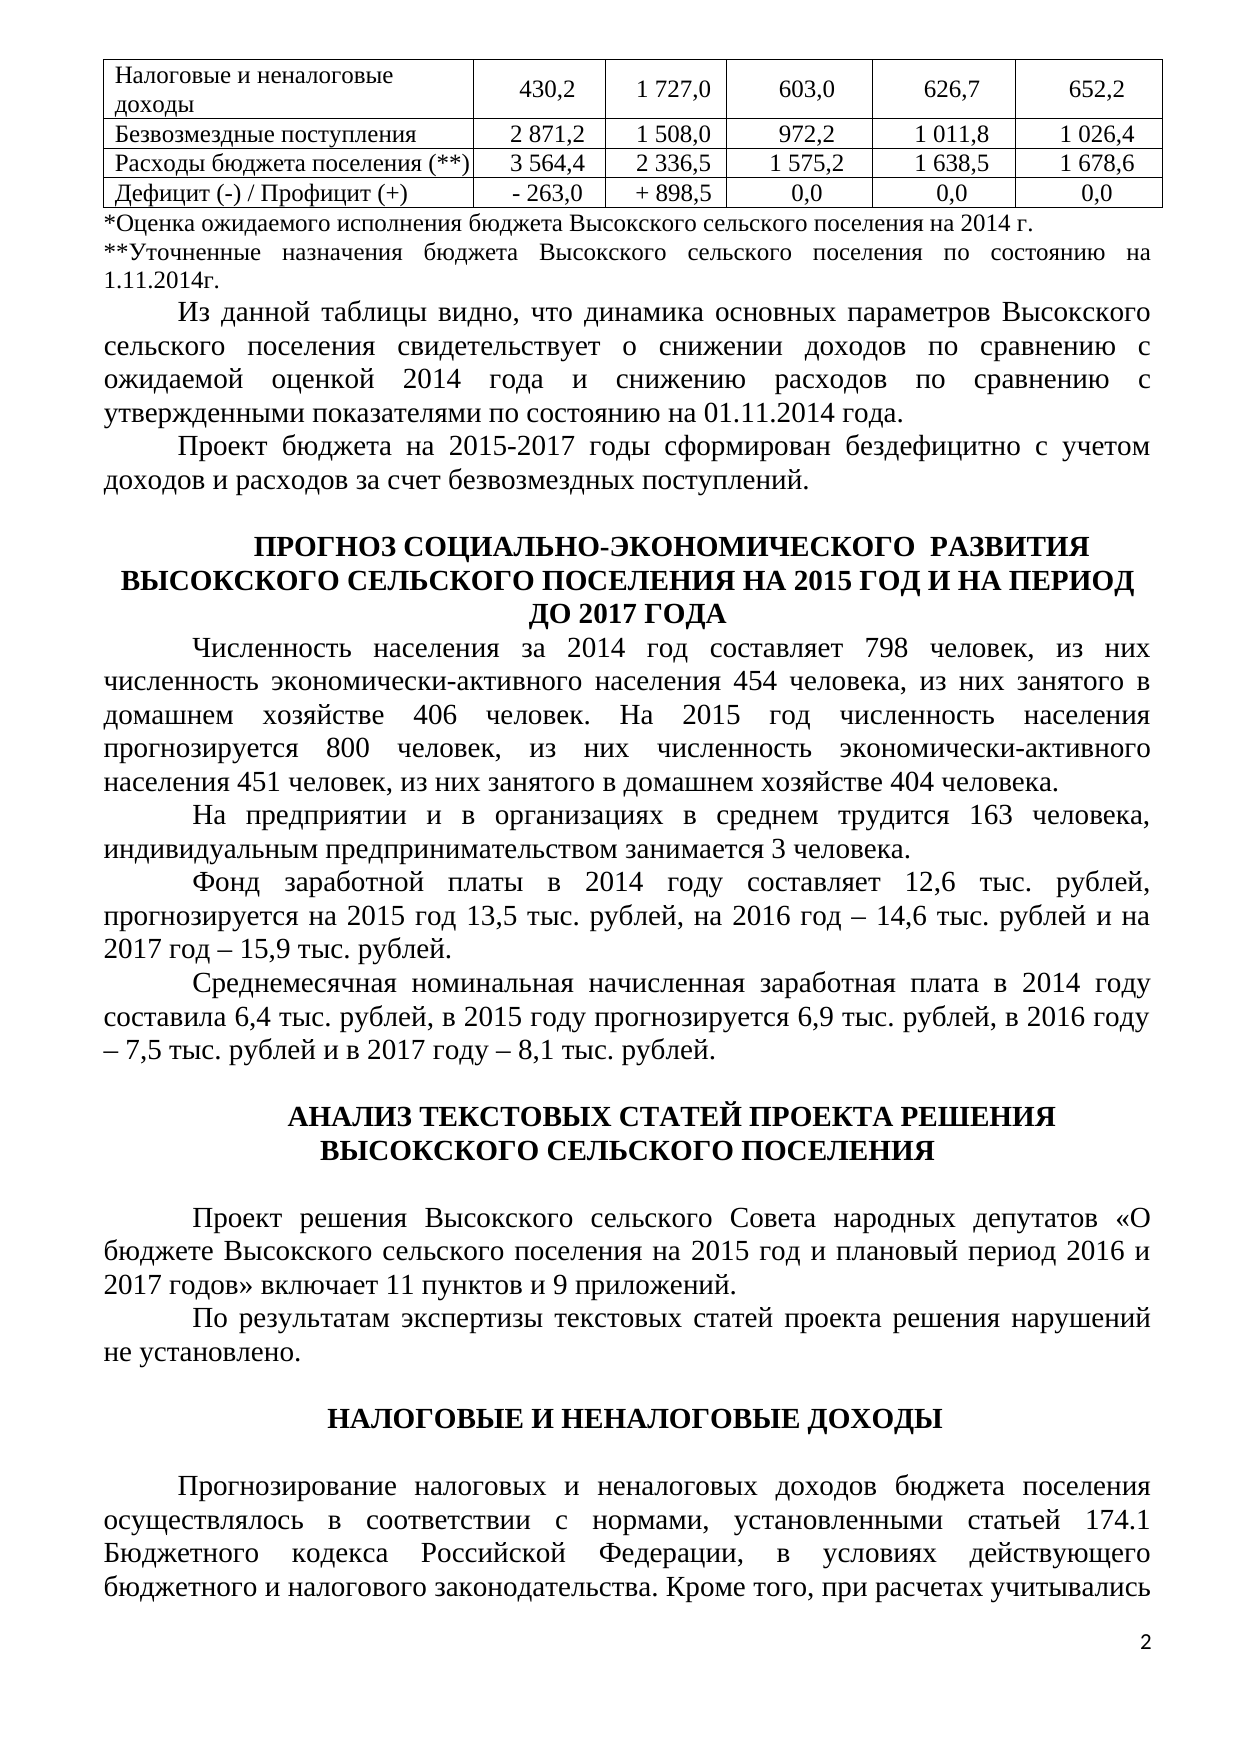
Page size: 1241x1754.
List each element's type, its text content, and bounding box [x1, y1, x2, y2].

text ПРОГНОЗ СОЦИАЛЬНО-ЭКОНОМИЧЕСКОГО РАЗВИТИЯ ВЫСОКСКОГО СЕЛЬСКОГО ПОСЕЛЕНИЯ НА 2015 ГОД И НА ПЕРИОД ДО 2017 ГОДА [103, 529, 1152, 630]
text Проект решения Высокского сельского Совета народных депутатов «О бюджете Высокского сельского поселения на 2015 год и плановый период 2016 и 2017 годов» включает 11 пунктов и 9 приложений. [103, 1200, 1152, 1301]
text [103, 1468, 1152, 1602]
table_cell - 263,0 [474, 178, 605, 207]
table_cell 1 678,6 [1016, 149, 1162, 177]
text На предприятии и в организациях в среднем трудится 163 человека, индивидуальным предпринимательством занимается 3 человека. [103, 797, 1152, 864]
text Из данной таблицы видно, что динамика основных параметров Высокского сельского поселения свидетельствует о снижении доходов по сравнению с ожидаемой оценкой 2014 года и снижению расходов по сравнению с утвержденными показателями по состоянию на 01.11.2014 года. [103, 294, 1152, 428]
table_cell Налоговые и неналоговые доходы [104, 60, 473, 118]
table_cell 3 564,4 [474, 149, 605, 177]
text *Оценка ожидаемого исполнения бюджета Высокского сельского поселения на 2014 г. [103, 208, 1152, 237]
table_cell 2 871,2 [474, 119, 605, 147]
text **Уточненные назначения бюджета Высокского сельского поселения по состоянию на 1.11.2014г. [103, 237, 1152, 294]
table_cell + 898,5 [606, 178, 726, 207]
text Среднемесячная номинальная начисленная заработная плата в 2014 году составила 6,4 тыс. рублей, в 2015 году прогнозируется 6,9 тыс. рублей, в 2016 году – 7,5 тыс. рублей и в 2017 году – 8,1 тыс. рублей. [103, 965, 1152, 1066]
table_cell 430,2 [474, 60, 605, 118]
text По результатам экспертизы текстовых статей проекта решения нарушений не установлено. [103, 1301, 1152, 1368]
table_cell 0,0 [1016, 178, 1162, 207]
text Численность населения за 2014 год составляет 798 человек, из них численность экономически-активного населения 454 человека, из них занятого в домашнем хозяйстве 406 человек. На 2015 год численность населения прогнозируется 800 человек, из них численность экономически-активного населения 451 человек, из них занятого в домашнем хозяйстве 404 человека. [103, 630, 1152, 797]
table_cell 626,7 [873, 60, 1015, 118]
table_cell 1 011,8 [873, 119, 1015, 147]
table_cell 1 026,4 [1016, 119, 1162, 147]
table_cell 603,0 [727, 60, 872, 118]
table_cell 972,2 [727, 119, 872, 147]
text Проект бюджета на 2015-2017 годы сформирован бездефицитно с учетом доходов и расходов за счет безвозмездных поступлений. [103, 428, 1152, 496]
text НАЛОГОВЫЕ И НЕНАЛОГОВЫЕ ДОХОДЫ [103, 1401, 1167, 1435]
table_cell 2 336,5 [606, 149, 726, 177]
table_cell 1 638,5 [873, 149, 1015, 177]
text Фонд заработной платы в 2014 году составляет 12,6 тыс. рублей, прогнозируется на 2015 год 13,5 тыс. рублей, на 2016 год – 14,6 тыс. рублей и на 2017 год – 15,9 тыс. рублей. [103, 864, 1152, 965]
table_cell 652,2 [1016, 60, 1162, 118]
table_cell 0,0 [727, 178, 872, 207]
table_cell 0,0 [873, 178, 1015, 207]
table_cell Безвозмездные поступления [104, 119, 473, 147]
table_cell 1 508,0 [606, 119, 726, 147]
table_cell 1 575,2 [727, 149, 872, 177]
table_cell Расходы бюджета поселения (**) [104, 149, 473, 177]
table_cell 1 727,0 [606, 60, 726, 118]
text АНАЛИЗ ТЕКСТОВЫХ СТАТЕЙ ПРОЕКТА РЕШЕНИЯ ВЫСОКСКОГО СЕЛЬСКОГО ПОСЕЛЕНИЯ [103, 1099, 1152, 1166]
table_cell Дефицит (-) / Профицит (+) [104, 178, 473, 207]
